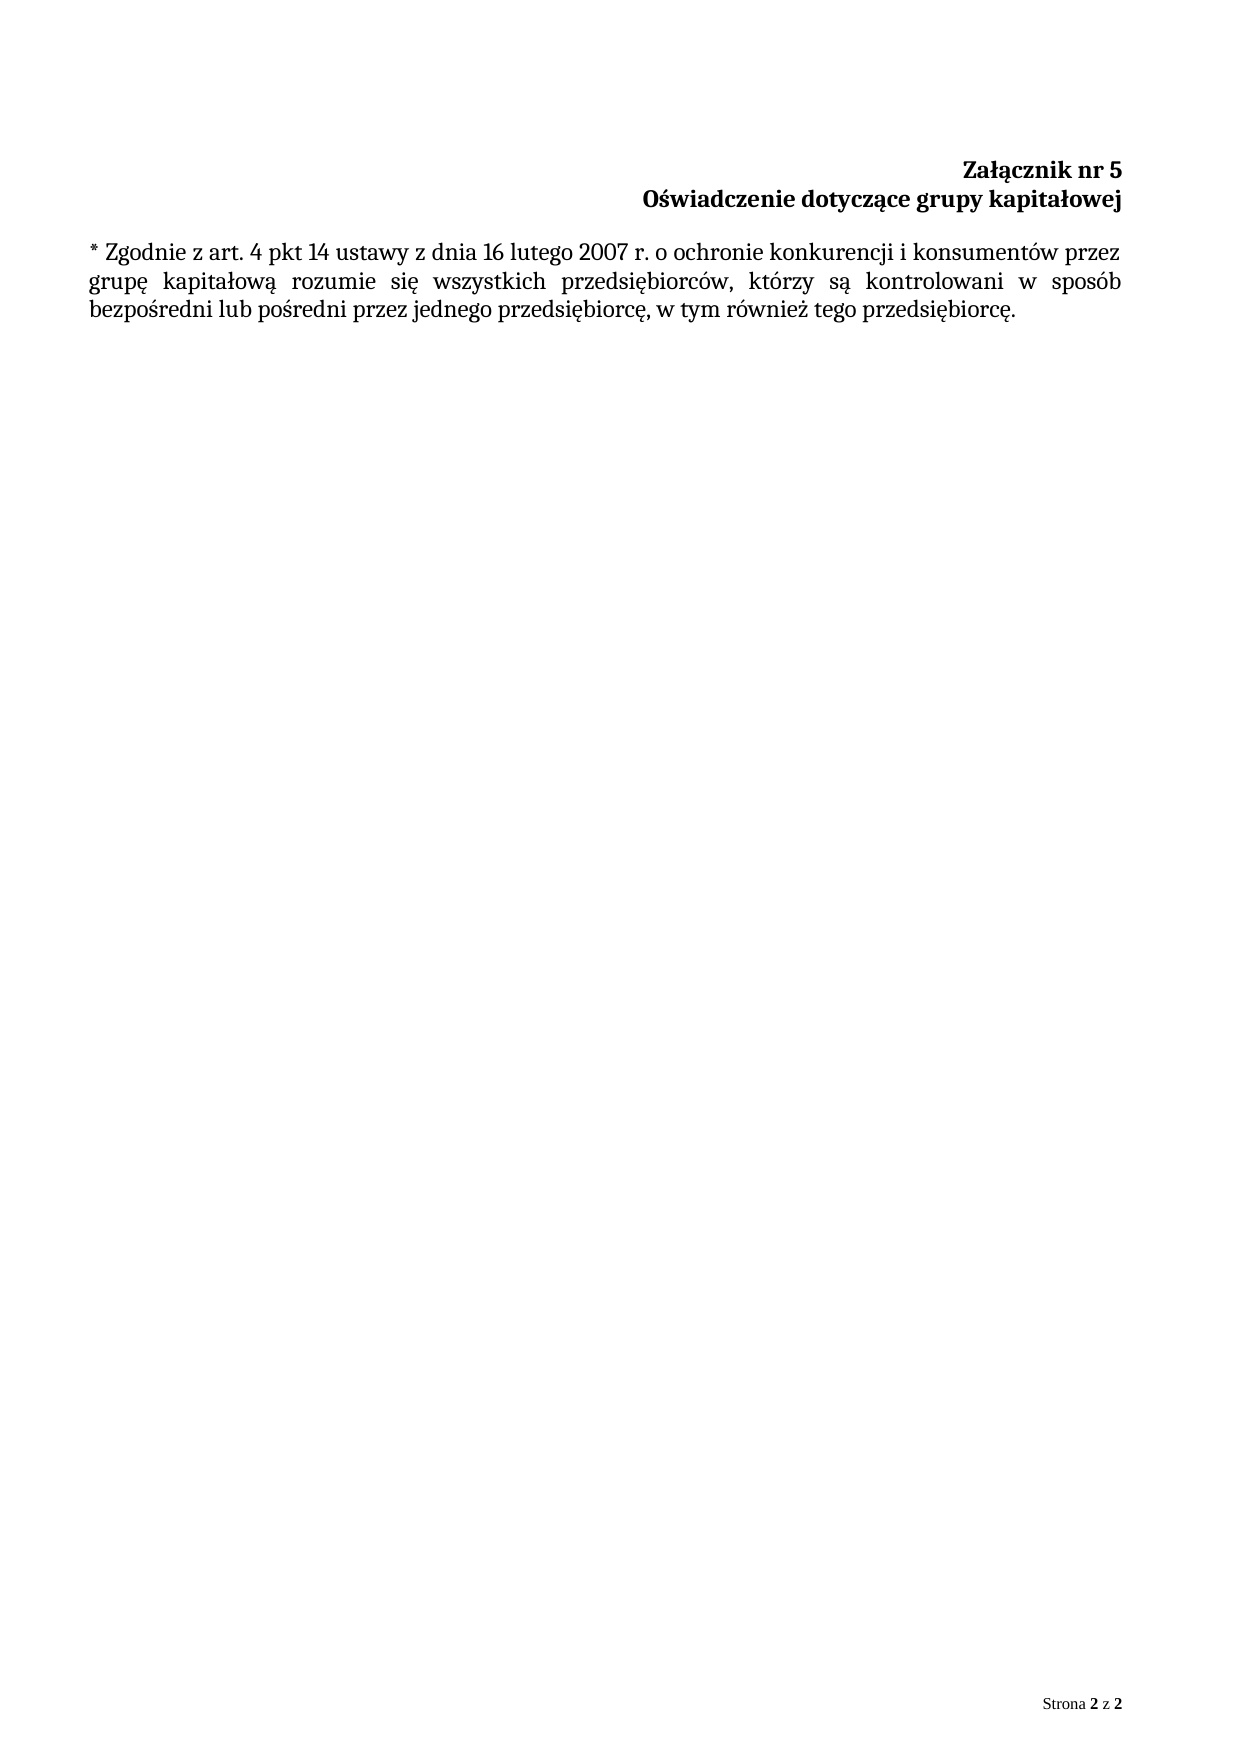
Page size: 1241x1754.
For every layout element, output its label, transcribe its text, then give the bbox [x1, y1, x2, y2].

text * Zgodnie z art. 4 pkt 14 ustawy z dnia 16 lutego 2007 r. o ochronie konkurencji i konsumentów przez grupę kapitałową rozumie się wszystkich przedsiębiorców, którzy są kontrolowani w sposób bezpośredni lub pośredni przez jednego przedsiębiorcę, w tym również tego przedsiębiorcę. [89, 238, 1122, 324]
